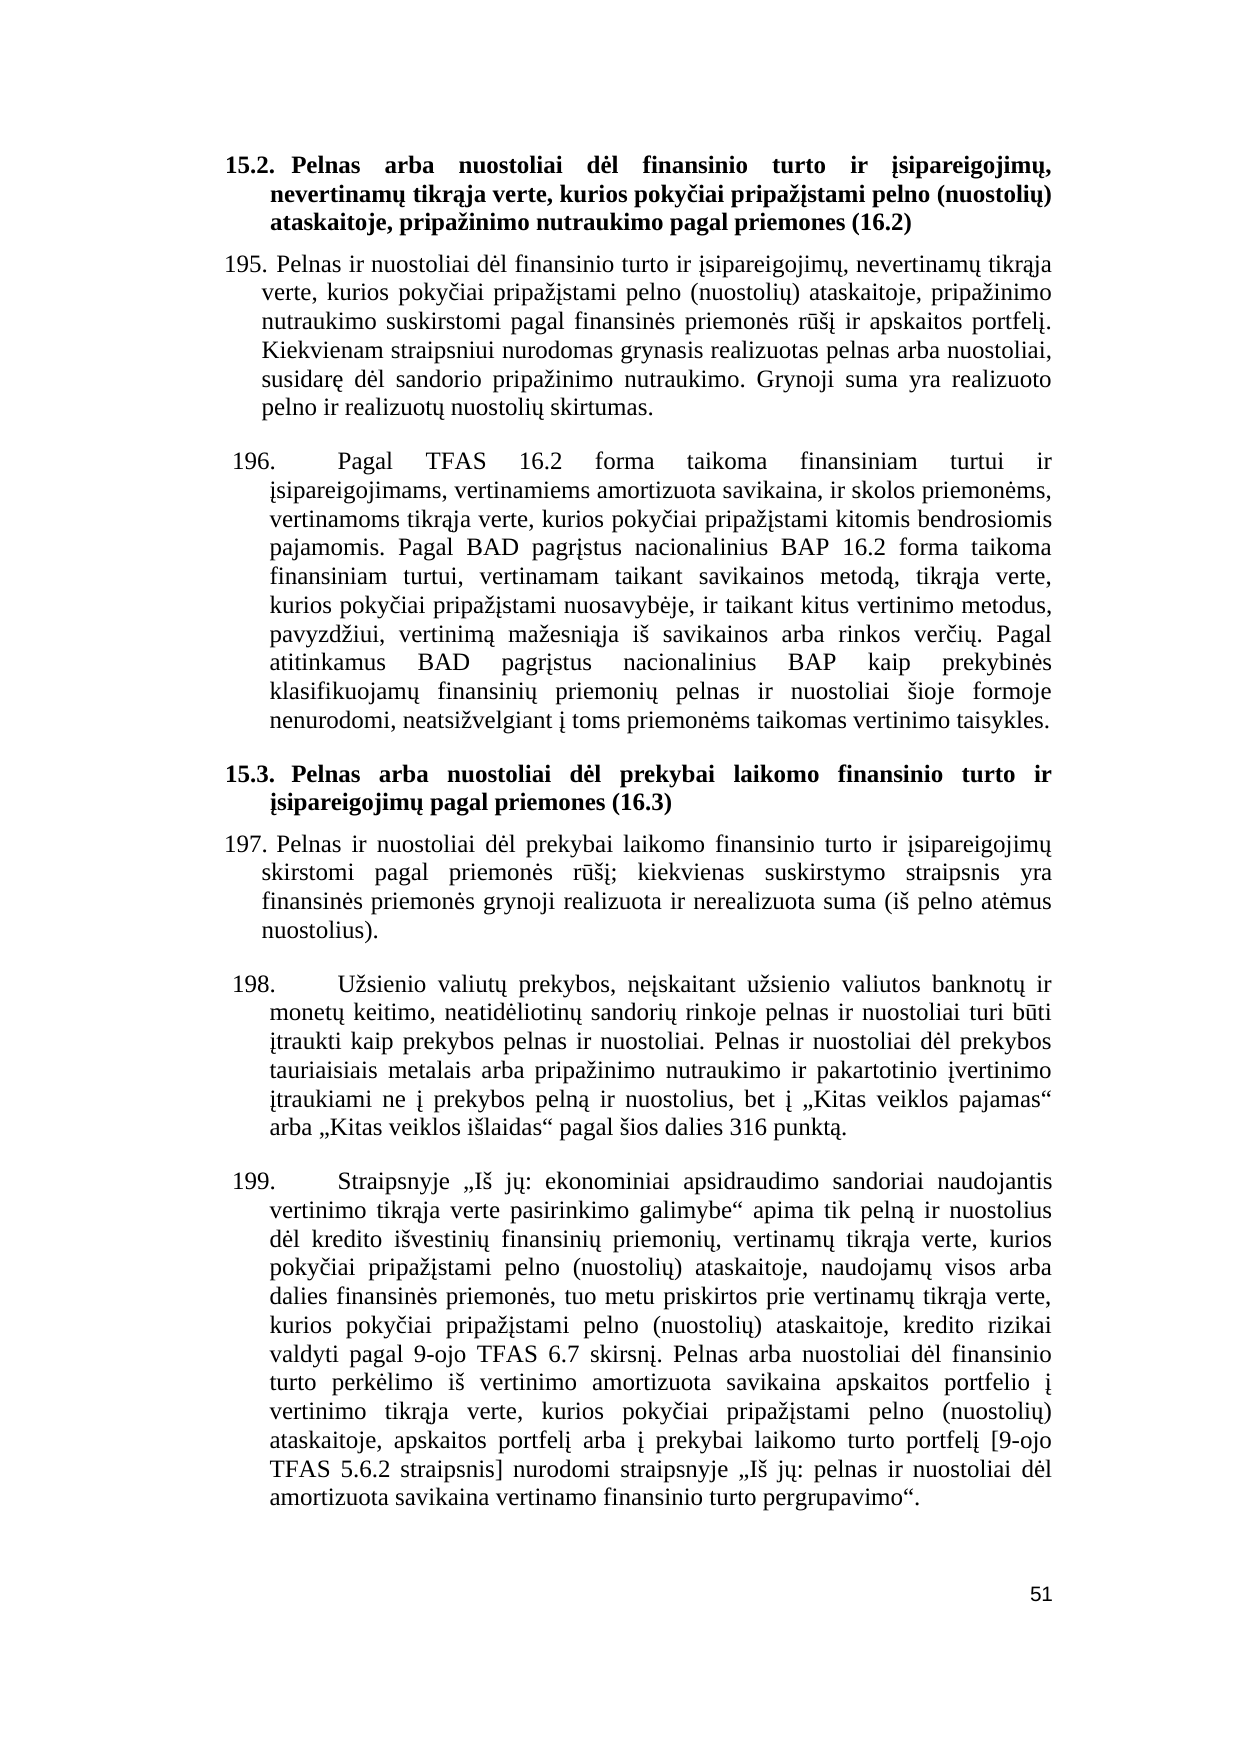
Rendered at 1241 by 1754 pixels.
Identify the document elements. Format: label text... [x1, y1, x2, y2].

subtitle Pelnas arba nuostoliai dėl prekybai laikomo finansinio turto ir įsipareigojimų pagal priemones (16.3) [225, 759, 1053, 816]
text Pagal TFAS 16.2 forma taikoma finansiniam turtui ir įsipareigojimams, vertinamiems amortizuota savikaina, ir skolos priemonėms, vertinamoms tikrąja verte, kurios pokyčiai pripažįstami kitomis bendrosiomis pajamomis. Pagal BAD pagrįstus nacionalinius BAP 16.2 forma taikoma finansiniam turtui, vertinamam taikant savikainos metodą, tikrąja verte, kurios pokyčiai pripažįstami nuosavybėje, ir taikant kitus vertinimo metodus, pavyzdžiui, vertinimą mažesniąja iš savikainos arba rinkos verčių. Pagal atitinkamus BAD pagrįstus nacionalinius BAP kaip prekybinės klasifikuojamų finansinių priemonių pelnas ir nuostoliai šioje formoje nenurodomi, neatsižvelgiant į toms priemonėms taikomas vertinimo taisykles. [232, 446, 1053, 734]
text Straipsnyje „Iš jų: ekonominiai apsidraudimo sandoriai naudojantis vertinimo tikrąja verte pasirinkimo galimybe“ apima tik pelną ir nuostolius dėl kredito išvestinių finansinių priemonių, vertinamų tikrąja verte, kurios pokyčiai pripažįstami pelno (nuostolių) ataskaitoje, naudojamų visos arba dalies finansinės priemonės, tuo metu priskirtos prie vertinamų tikrąja verte, kurios pokyčiai pripažįstami pelno (nuostolių) ataskaitoje, kredito rizikai valdyti pagal 9-ojo TFAS 6.7 skirsnį. Pelnas arba nuostoliai dėl finansinio turto perkėlimo iš vertinimo amortizuota savikaina apskaitos portfelio į vertinimo tikrąja verte, kurios pokyčiai pripažįstami pelno (nuostolių) ataskaitoje, apskaitos portfelį arba į prekybai laikomo turto portfelį [9-ojo TFAS 5.6.2 straipsnis] nurodomi straipsnyje „Iš jų: pelnas ir nuostoliai dėl amortizuota savikaina vertinamo finansinio turto pergrupavimo“. [232, 1166, 1053, 1511]
text Užsienio valiutų prekybos, neįskaitant užsienio valiutos banknotų ir monetų keitimo, neatidėliotinų sandorių rinkoje pelnas ir nuostoliai turi būti įtraukti kaip prekybos pelnas ir nuostoliai. Pelnas ir nuostoliai dėl prekybos tauriaisiais metalais arba pripažinimo nutraukimo ir pakartotinio įvertinimo įtraukiami ne į prekybos pelną ir nuostolius, bet į „Kitas veiklos pajamas“ arba „Kitas veiklos išlaidas“ pagal šios dalies 316 punktą. [232, 969, 1053, 1141]
text Pelnas ir nuostoliai dėl finansinio turto ir įsipareigojimų, nevertinamų tikrąja verte, kurios pokyčiai pripažįstami pelno (nuostolių) ataskaitoje, pripažinimo nutraukimo suskirstomi pagal finansinės priemonės rūšį ir apskaitos portfelį. Kiekvienam straipsniui nurodomas grynasis realizuotas pelnas arba nuostoliai, susidarę dėl sandorio pripažinimo nutraukimo. Grynoji suma yra realizuoto pelno ir realizuotų nuostolių skirtumas. [224, 249, 1053, 421]
text Pelnas ir nuostoliai dėl prekybai laikomo finansinio turto ir įsipareigojimų skirstomi pagal priemonės rūšį; kiekvienas suskirstymo straipsnis yra finansinės priemonės grynoji realizuota ir nerealizuota suma (iš pelno atėmus nuostolius). [224, 829, 1053, 944]
subtitle Pelnas arba nuostoliai dėl finansinio turto ir įsipareigojimų, nevertinamų tikrąja verte, kurios pokyčiai pripažįstami pelno (nuostolių) ataskaitoje, pripažinimo nutraukimo pagal priemones (16.2) [225, 150, 1053, 236]
